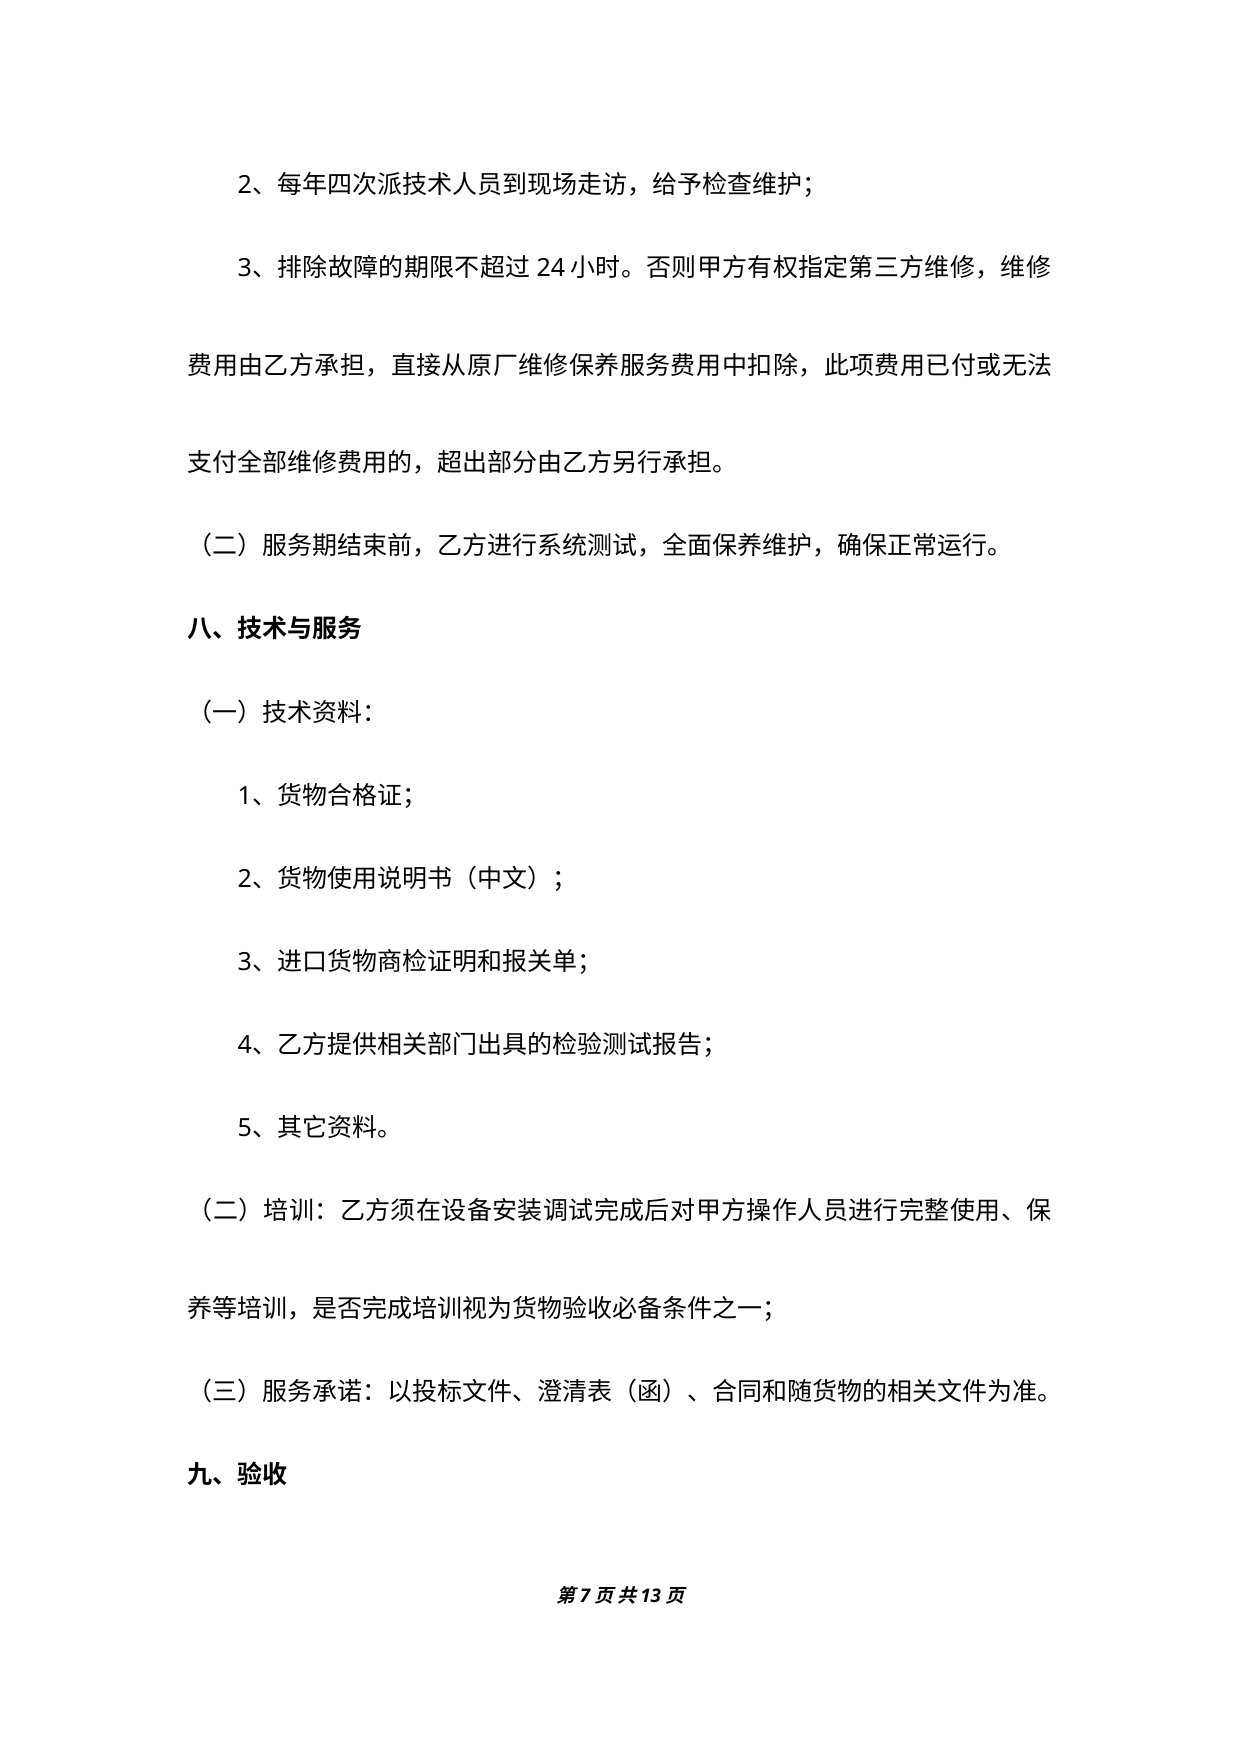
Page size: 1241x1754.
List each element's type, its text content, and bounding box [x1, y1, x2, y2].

text 八、技术与服务 [187, 594, 1053, 659]
text 2、每年四次派技术人员到现场走访，给予检查维护； [187, 150, 1053, 215]
text 5、其它资料。 [187, 1093, 1053, 1158]
text 3、进口货物商检证明和报关单； [187, 927, 1053, 992]
text 2、货物使用说明书（中文）； [187, 844, 1053, 909]
text （二）培训：乙方须在设备安装调试完成后对甲方操作人员进行完整使用、保养等培训，是否完成培训视为货物验收必备条件之一； [187, 1176, 1053, 1339]
text 1、货物合格证； [187, 761, 1053, 826]
text （一）技术资料： [187, 678, 1053, 743]
text 4、乙方提供相关部门出具的检验测试报告； [187, 1010, 1053, 1075]
text 九、验收 [187, 1440, 1053, 1505]
text 3、排除故障的期限不超过24小时。否则甲方有权指定第三方维修，维修费用由乙方承担，直接从原厂维修保养服务费用中扣除，此项费用已付或无法支付全部维修费用的，超出部分由乙方另行承担。 [187, 233, 1053, 493]
text （二）服务期结束前，乙方进行系统测试，全面保养维护，确保正常运行。 [187, 511, 1053, 576]
text （三）服务承诺：以投标文件、澄清表（函）、合同和随货物的相关文件为准。 [187, 1357, 1053, 1422]
